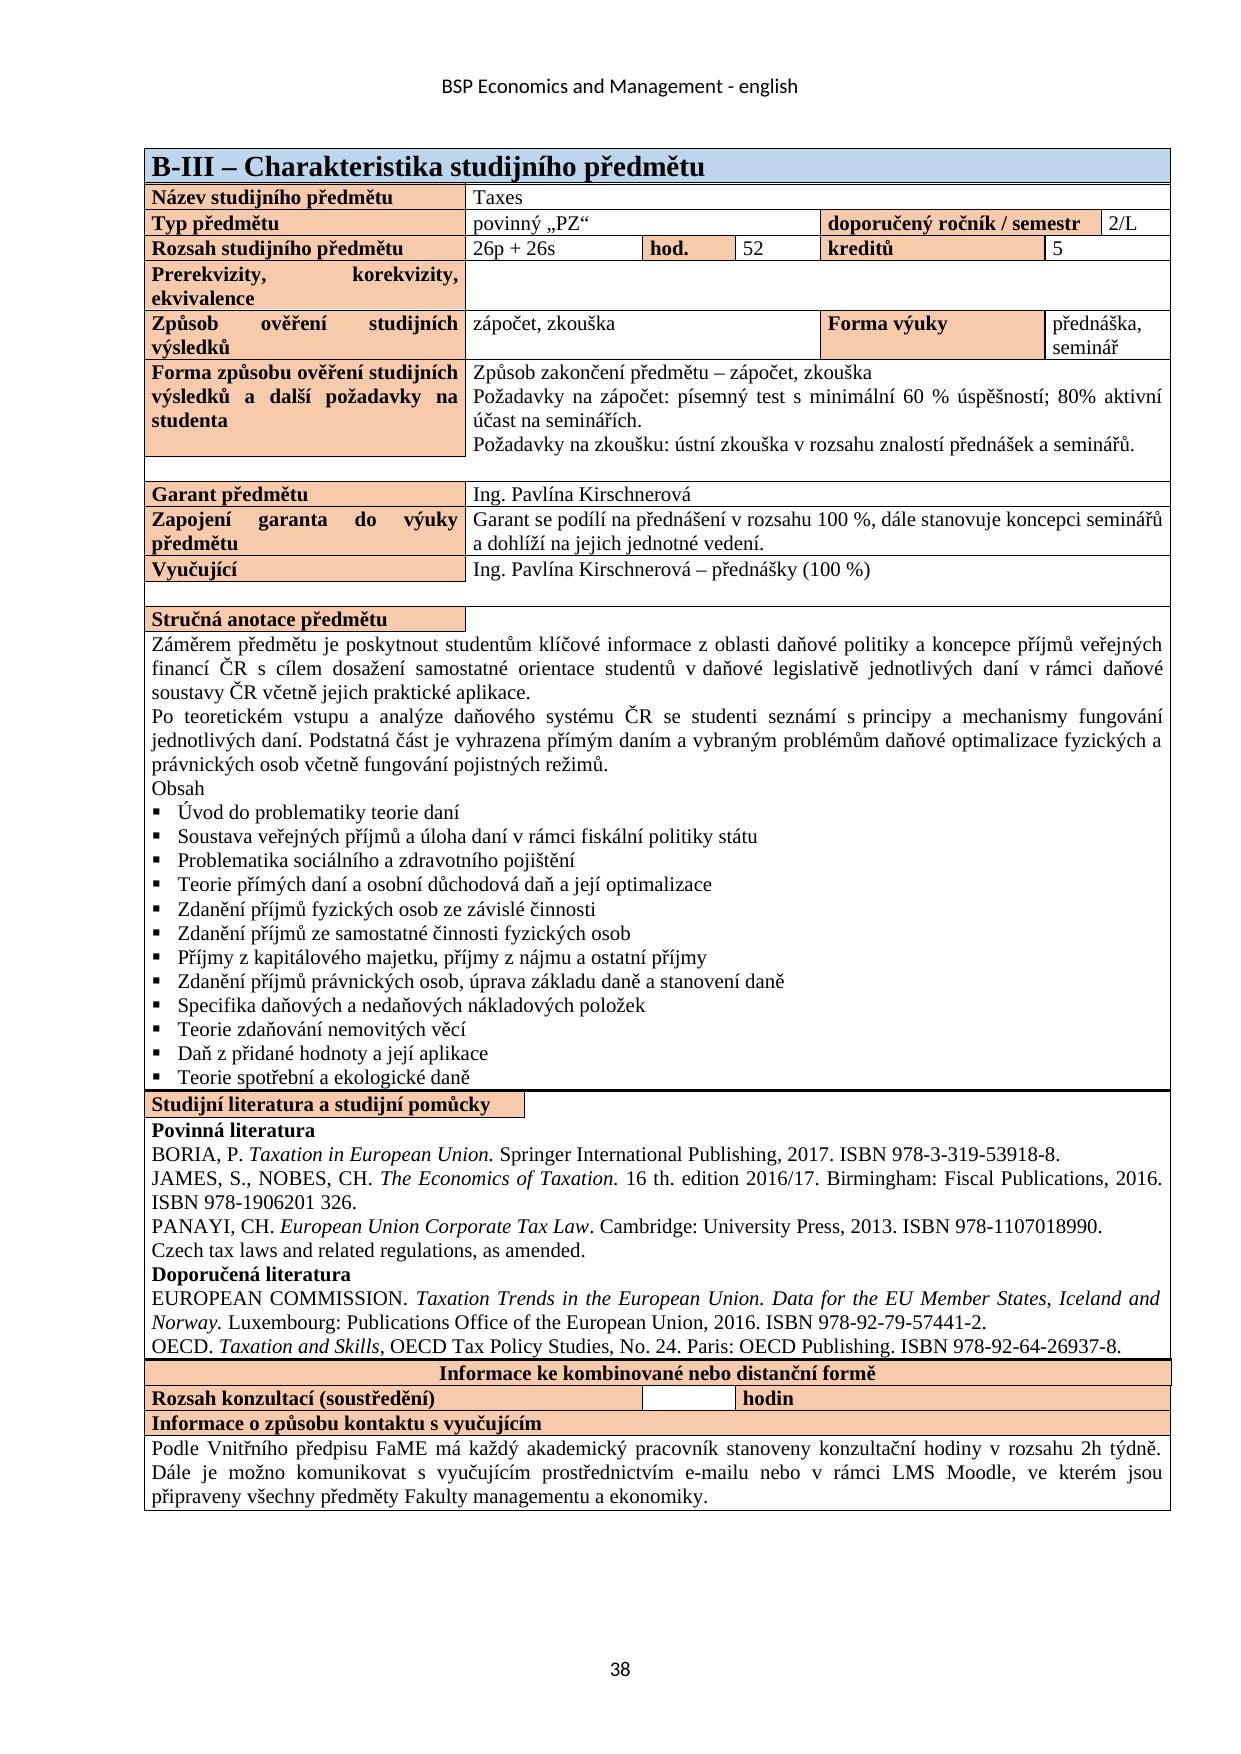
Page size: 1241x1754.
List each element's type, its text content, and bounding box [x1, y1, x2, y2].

table_cell 52 [736, 236, 820, 260]
table_cell Prerekvizity, korekvizity, ekvivalence [145, 261, 465, 309]
table_cell [145, 456, 1170, 481]
table_cell [466, 261, 1170, 309]
table_cell Garant se podílí na přednášení v rozsahu 100 %, dále stanovuje koncepci seminářů a dohlíží na jejich jednotné vedení. [466, 507, 1170, 555]
table_cell hod. [643, 236, 735, 260]
table_cell Povinná literatura BORIA, P. Taxation in European Union. Springer International Publishing, 2017. ISBN 978-3-319-53918-8. JAMES, S., NOBES, CH. The Economics of Taxation. 16 th. edition 2016/17. Birmingham: Fiscal Publications, 2016. ISBN 978-1906201 326. PANAYI, CH. European Union Corporate Tax Law. Cambridge: University Press, 2013. ISBN 978-1107018990. Czech tax laws and related regulations, as amended. Doporučená literatura EUROPEAN COMMISSION. Taxation Trends in the European Union. Data for the EU Member States, Iceland and Norway. Luxembourg: Publications Office of the European Union, 2016. ISBN 978-92-79-57441-2. OECD. Taxation and Skills, OECD Tax Policy Studies, No. 24. Paris: OECD Publishing. ISBN 978-92-64-26937-8. [145, 1117, 1170, 1358]
table_header B-III – Charakteristika studijního předmětu [145, 149, 1170, 182]
table_cell 5 [1046, 236, 1170, 260]
table_cell Způsob ověření studijních výsledků [145, 311, 465, 359]
table_cell hodin [736, 1386, 1170, 1410]
table_cell [525, 1092, 1170, 1117]
table_cell Vyučující [145, 556, 465, 581]
table_cell Podle Vnitřního předpisu FaME má každý akademický pracovník stanoveny konzultační hodiny v rozsahu 2h týdně. Dále je možno komunikovat s vyučujícím prostřednictvím e-mailu nebo v rámci LMS Moodle, ve kterém jsou připraveny všechny předměty Fakulty managementu a ekonomiky. [145, 1436, 1170, 1510]
table_cell Rozsah studijního předmětu [145, 236, 465, 260]
table_cell Ing. Pavlína Kirschnerová – přednášky (100 %) [466, 556, 1170, 581]
table_cell Záměrem předmětu je poskytnout studentům klíčové informace z oblasti daňové politiky a koncepce příjmů veřejných financí ČR s cílem dosažení samostatné orientace studentů v daňové legislativě jednotlivých daní v rámci daňové soustavy ČR včetně jejich praktické aplikace. Po teoretickém vstupu a analýze daňového systému ČR se studenti seznámí s principy a mechanismy fungování jednotlivých daní. Podstatná část je vyhrazena přímým daním a vybraným problémům daňové optimalizace fyzických a právnických osob včetně fungování pojistných režimů. Obsah Úvod do problematiky teorie daní Soustava veřejných příjmů a úloha daní v rámci fiskální politiky státu Problematika sociálního a zdravotního pojištění Teorie přímých daní a osobní důchodová daň a její optimalizace Zdanění příjmů fyzických osob ze závislé činnosti Zdanění příjmů ze samostatné činnosti fyzických osob Příjmy z kapitálového majetku, příjmy z nájmu a ostatní příjmy Zdanění příjmů právnických osob, úprava základu daně a stanovení daně Specifika daňových a nedaňových nákladových položek Teorie zdaňování nemovitých věcí Daň z přidané hodnoty a její aplikace Teorie spotřební a ekologické daně [145, 631, 1170, 1089]
table_cell Název studijního předmětu [145, 185, 465, 209]
table_cell Studijní literatura a studijní pomůcky [145, 1092, 524, 1117]
table_cell Informace ke kombinované nebo distanční formě [145, 1361, 1171, 1385]
table_cell doporučený ročník / semestr [821, 210, 1101, 235]
table_cell Forma výuky [821, 311, 1044, 359]
table_cell Stručná anotace předmětu [145, 607, 465, 631]
table_cell Typ předmětu [145, 210, 465, 235]
table_cell Taxes [466, 185, 1170, 209]
table_cell 2/L [1102, 210, 1170, 235]
table_cell zápočet, zkouška [466, 311, 820, 359]
table_cell Způsob zakončení předmětu – zápočet, zkouška Požadavky na zápočet: písemný test s minimální 60 % úspěšností; 80% aktivní účast na seminářích. Požadavky na zkoušku: ústní zkouška v rozsahu znalostí přednášek a seminářů. [466, 360, 1170, 456]
table_cell povinný „PZ“ [466, 210, 820, 235]
table_cell Ing. Pavlína Kirschnerová [466, 482, 1170, 506]
table_cell Rozsah konzultací (soustředění) [145, 1386, 642, 1410]
table_cell 26p + 26s [466, 236, 642, 260]
table_cell [643, 1386, 735, 1410]
table_cell [145, 581, 1170, 606]
table_cell Informace o způsobu kontaktu s vyučujícím [145, 1411, 1170, 1435]
table_cell Forma způsobu ověření studijních výsledků a další požadavky na studenta [145, 360, 465, 456]
table_cell Garant předmětu [145, 482, 465, 506]
table_cell Zapojení garanta do výuky předmětu [145, 507, 465, 555]
table_cell přednáška, seminář [1046, 311, 1170, 359]
table_cell kreditů [821, 236, 1044, 260]
table_cell [466, 607, 1170, 631]
